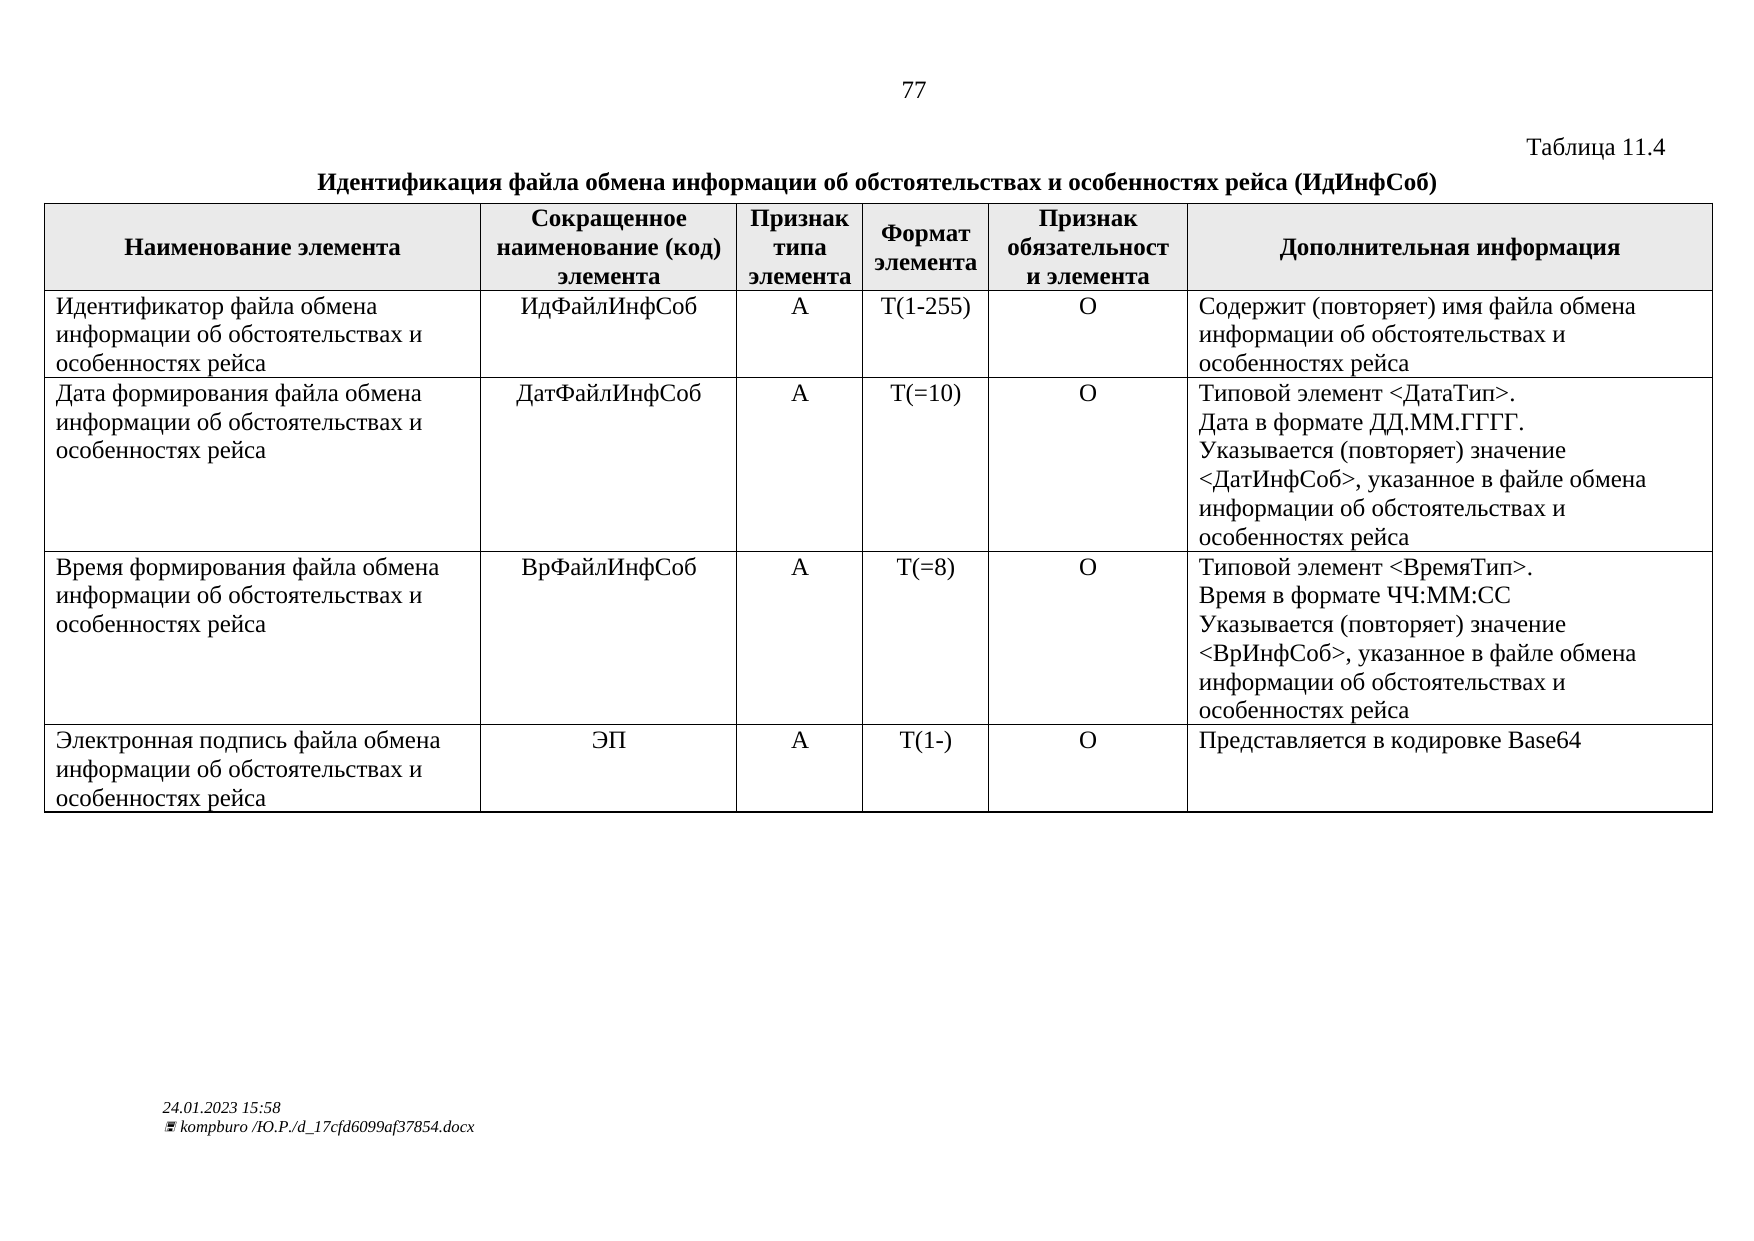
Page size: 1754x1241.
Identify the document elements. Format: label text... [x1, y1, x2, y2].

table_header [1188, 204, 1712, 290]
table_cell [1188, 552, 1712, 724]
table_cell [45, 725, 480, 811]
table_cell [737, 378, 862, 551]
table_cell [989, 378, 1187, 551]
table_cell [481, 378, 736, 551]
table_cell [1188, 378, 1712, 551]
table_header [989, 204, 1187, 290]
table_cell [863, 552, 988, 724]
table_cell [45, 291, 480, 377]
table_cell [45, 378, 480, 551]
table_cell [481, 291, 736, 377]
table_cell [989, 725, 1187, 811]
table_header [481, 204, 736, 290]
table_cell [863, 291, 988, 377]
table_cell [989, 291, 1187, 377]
text Таблица 11.4 [89, 132, 1665, 161]
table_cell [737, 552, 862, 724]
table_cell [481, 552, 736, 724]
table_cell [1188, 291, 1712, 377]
text Идентификация файла обмена информации об обстоятельствах и особенностях рейса (ИдИнфСоб) [148, 167, 1606, 196]
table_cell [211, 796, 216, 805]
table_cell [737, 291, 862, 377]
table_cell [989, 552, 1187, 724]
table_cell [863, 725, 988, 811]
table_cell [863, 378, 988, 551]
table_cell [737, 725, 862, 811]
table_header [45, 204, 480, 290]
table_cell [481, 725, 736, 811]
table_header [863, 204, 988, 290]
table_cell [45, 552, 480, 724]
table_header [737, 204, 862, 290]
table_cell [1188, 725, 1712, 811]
